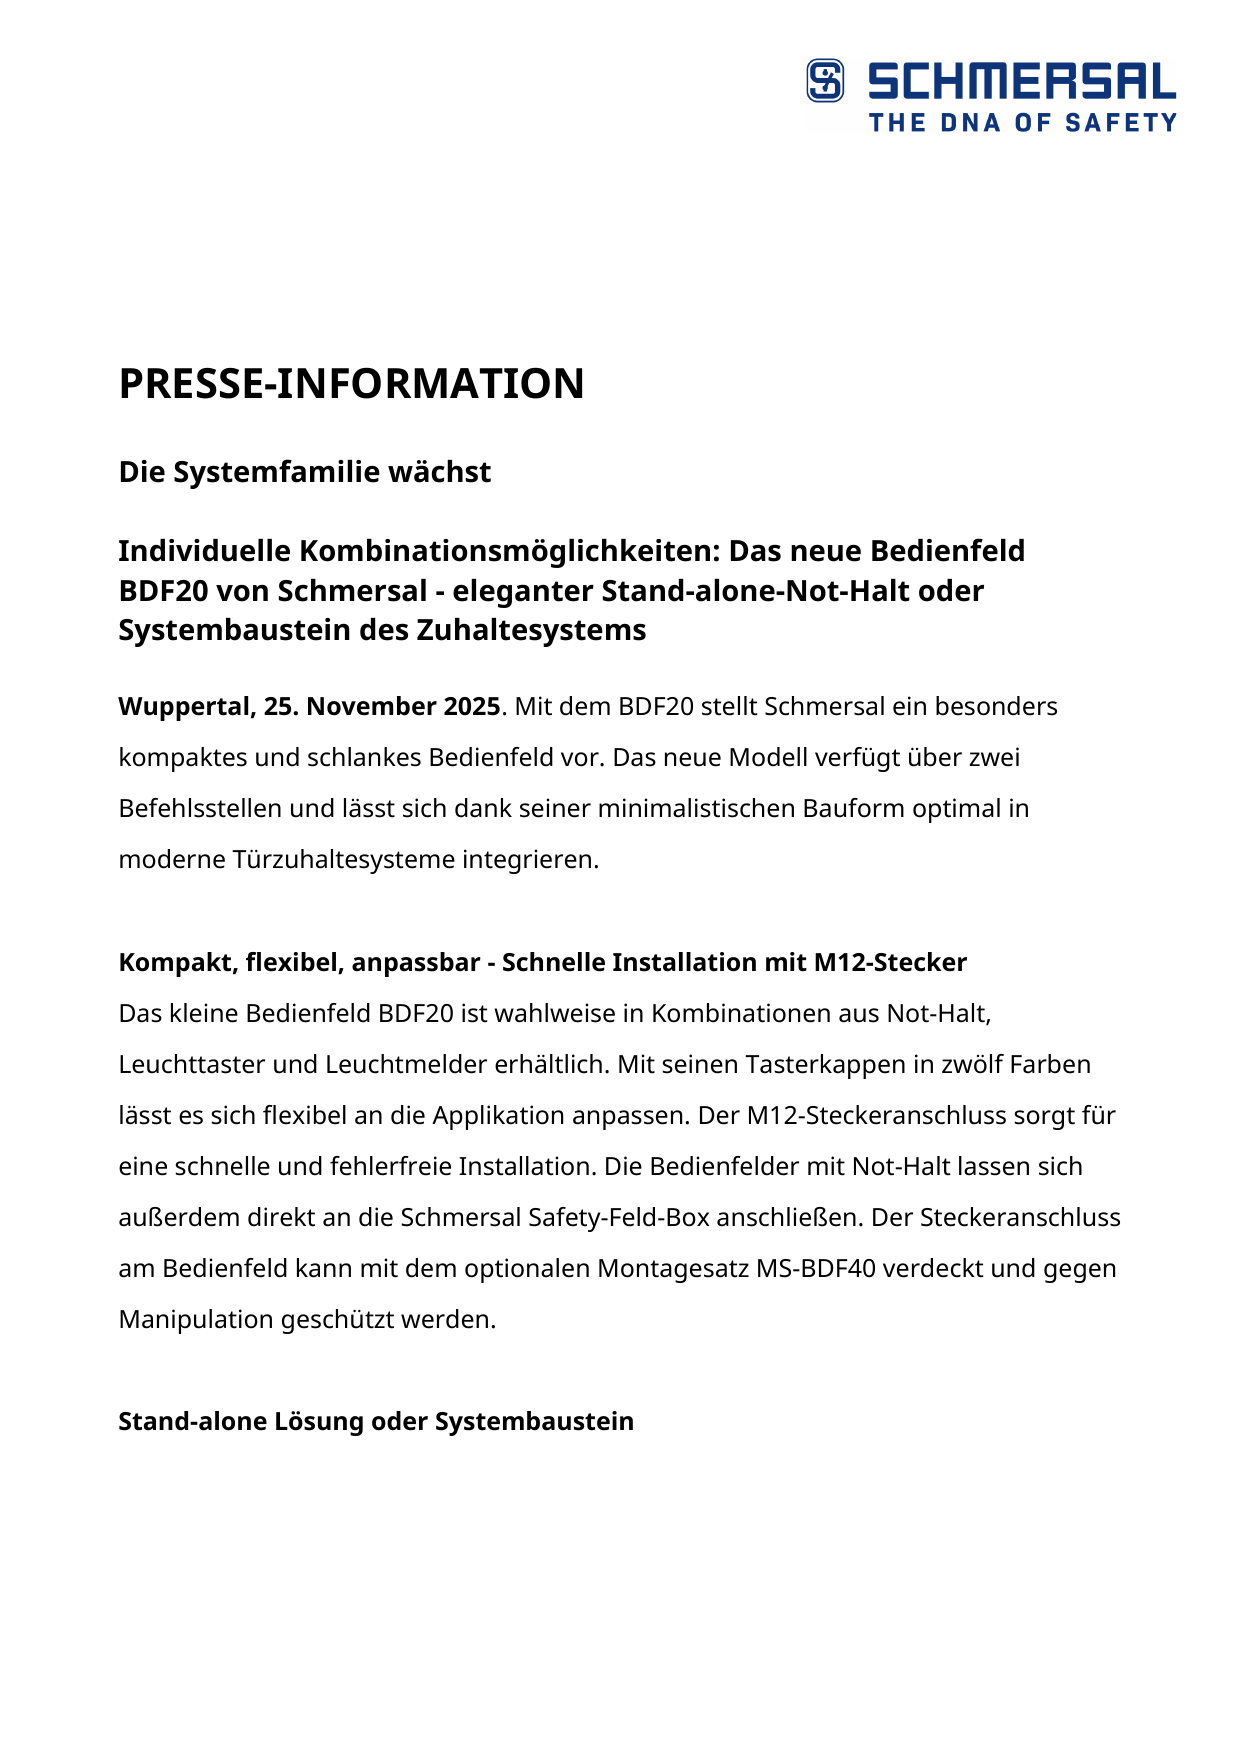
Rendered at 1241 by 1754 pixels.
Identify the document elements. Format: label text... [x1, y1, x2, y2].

text Kompakt, flexibel, anpassbar - Schnelle Installation mit M12-Stecker [118, 944, 1122, 978]
text Presse-Information [118, 354, 1122, 411]
text Stand-alone Lösung oder Systembaustein [118, 1403, 1122, 1438]
picture [806, 58, 1177, 132]
text Wuppertal, 25. November 2025. Mit dem BDF20 stellt Schmersal ein besonders kompaktes und schlankes Bedienfeld vor. Das neue Modell verfügt über zwei Befehlsstellen und lässt sich dank seiner minimalistischen Bauform optimal in moderne Türzuhaltesysteme integrieren. [118, 689, 1122, 876]
text Individuelle Kombinationsmöglichkeiten: Das neue Bedienfeld BDF20 von Schmersal - eleganter Stand-alone-Not-Halt oder Systembaustein des Zuhaltesystems [118, 530, 1122, 649]
text Das kleine Bedienfeld BDF20 ist wahlweise in Kombinationen aus Not-Halt, Leuchttaster und Leuchtmelder erhältlich. Mit seinen Tasterkappen in zwölf Farben lässt es sich flexibel an die Applikation anpassen. Der M12-Steckeranschluss sorgt für eine schnelle und fehlerfreie Installation. Die Bedienfelder mit Not-Halt lassen sich außerdem direkt an die Schmersal Safety-Feld-Box anschließen. Der Steckeranschluss am Bedienfeld kann mit dem optionalen Montagesatz MS-BDF40 verdeckt und gegen Manipulation geschützt werden. [118, 995, 1122, 1336]
text Die Systemfamilie wächst [118, 451, 1122, 491]
